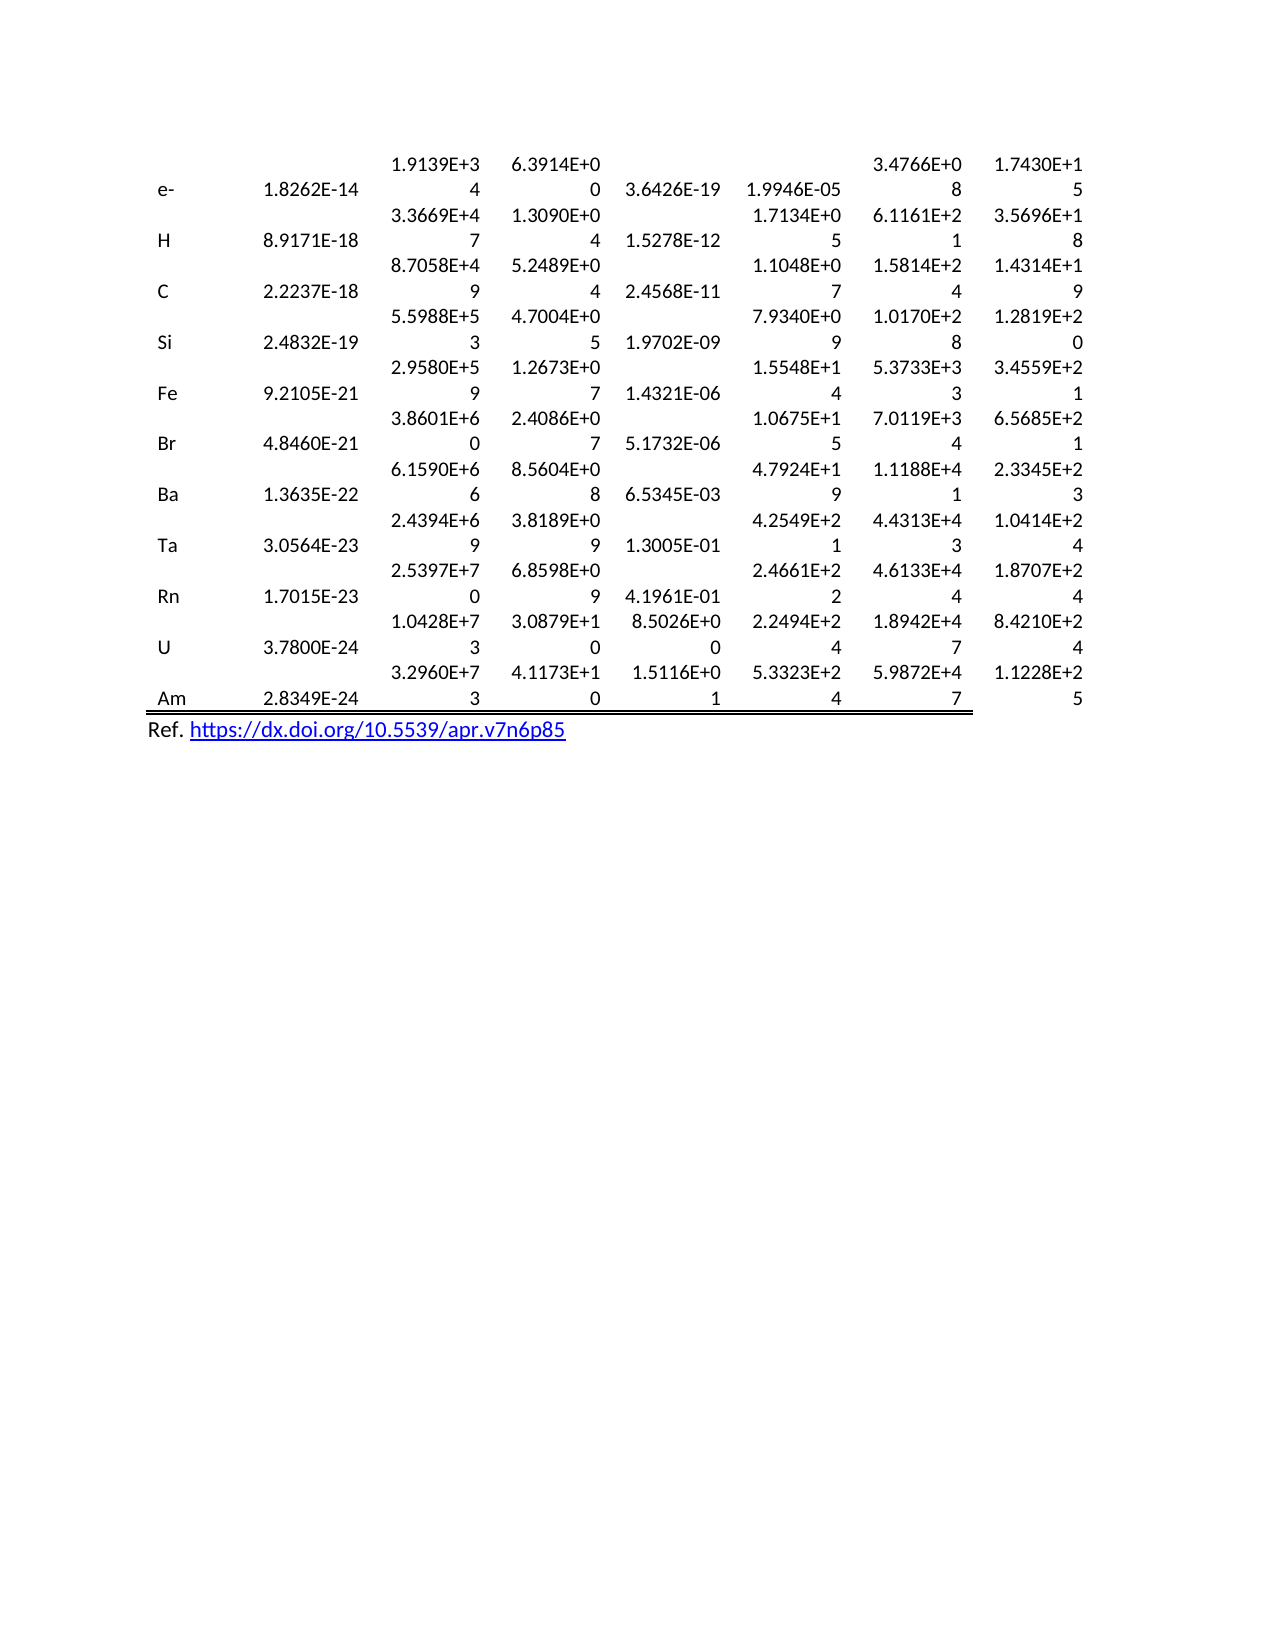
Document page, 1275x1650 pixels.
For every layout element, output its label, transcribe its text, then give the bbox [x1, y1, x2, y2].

table_cell 5.5988E+53 [370, 304, 491, 354]
table_cell 8.9171E-18 [245, 202, 370, 253]
table_cell 1.8942E+47 [853, 609, 973, 659]
table_cell Si [146, 304, 244, 354]
table_cell 8.5026E+00 [611, 609, 732, 659]
table_cell 3.8601E+60 [370, 405, 491, 456]
table_cell 1.5116E+01 [611, 659, 732, 710]
table_cell 8.5604E+08 [491, 456, 611, 507]
table_cell 6.8598E+09 [491, 558, 611, 608]
table_cell 8.7058E+49 [370, 253, 491, 303]
table_cell 8.4210E+24 [973, 609, 1094, 659]
table_cell 2.4568E-11 [611, 253, 732, 303]
table_cell 1.4314E+19 [973, 253, 1094, 303]
table_cell 1.4321E-06 [611, 354, 732, 405]
table_cell 1.5814E+24 [853, 253, 973, 303]
table_cell Ba [146, 456, 244, 507]
table_cell Am [146, 659, 244, 710]
table_cell C [146, 253, 244, 303]
table_cell 6.5685E+21 [973, 405, 1094, 456]
table_cell Fe [146, 354, 244, 405]
table_cell 9.2105E-21 [245, 354, 370, 405]
table_cell 5.3733E+33 [853, 354, 973, 405]
table_cell 3.0564E-23 [245, 507, 370, 558]
table_cell 6.3914E+00 [491, 150, 611, 202]
text Ref. https://dx.doi.org/10.5539/apr.v7n6p85 [148, 715, 1125, 743]
table_cell H [146, 202, 244, 253]
table_cell 1.0675E+15 [732, 405, 852, 456]
table_cell 2.4086E+07 [491, 405, 611, 456]
table_cell Br [146, 405, 244, 456]
table_cell 1.3090E+04 [491, 202, 611, 253]
table_cell 5.2489E+04 [491, 253, 611, 303]
table_cell 1.8262E-14 [245, 150, 370, 202]
table_cell 6.5345E-03 [611, 456, 732, 507]
table_cell 1.5278E-12 [611, 202, 732, 253]
table_cell Ta [146, 507, 244, 558]
table_cell 2.2494E+24 [732, 609, 852, 659]
table_cell 6.1590E+66 [370, 456, 491, 507]
table_cell 5.1732E-06 [611, 405, 732, 456]
table_cell 4.1173E+10 [491, 659, 611, 710]
table_cell 2.2237E-18 [245, 253, 370, 303]
table_cell 3.3669E+47 [370, 202, 491, 253]
table_cell 1.3635E-22 [245, 456, 370, 507]
table_cell 4.1961E-01 [611, 558, 732, 608]
table_cell 1.2819E+20 [973, 304, 1094, 354]
table_cell 4.6133E+44 [853, 558, 973, 608]
table_cell 2.8349E-24 [245, 659, 370, 710]
table_cell 3.4559E+21 [973, 354, 1094, 405]
table_cell 3.4766E+08 [853, 150, 973, 202]
table_cell 7.0119E+34 [853, 405, 973, 456]
table_cell 3.8189E+09 [491, 507, 611, 558]
table_cell 1.9946E-05 [732, 150, 852, 202]
table_cell 2.5397E+70 [370, 558, 491, 608]
table_cell 4.4313E+43 [853, 507, 973, 558]
table_cell 3.2960E+73 [370, 659, 491, 710]
table_cell 2.9580E+59 [370, 354, 491, 405]
table_cell 2.4661E+22 [732, 558, 852, 608]
table_cell e- [146, 150, 244, 202]
table_cell 1.0414E+24 [973, 507, 1094, 558]
table_cell 2.4832E-19 [245, 304, 370, 354]
table_cell 4.2549E+21 [732, 507, 852, 558]
table_cell 3.7800E-24 [245, 609, 370, 659]
table_cell 6.1161E+21 [853, 202, 973, 253]
table_cell 1.0428E+73 [370, 609, 491, 659]
table_cell 3.5696E+18 [973, 202, 1094, 253]
table_cell 1.7015E-23 [245, 558, 370, 608]
table_cell 1.7430E+15 [973, 150, 1094, 202]
table_cell 1.1228E+25 [973, 659, 1094, 710]
table_cell 2.4394E+69 [370, 507, 491, 558]
table_cell 1.9139E+34 [370, 150, 491, 202]
table_cell 1.0170E+28 [853, 304, 973, 354]
table_cell Rn [146, 558, 244, 608]
table_cell 1.2673E+07 [491, 354, 611, 405]
table_cell 3.0879E+10 [491, 609, 611, 659]
table_cell 1.8707E+24 [973, 558, 1094, 608]
table_cell 5.9872E+47 [853, 659, 973, 710]
table_cell 1.1188E+41 [853, 456, 973, 507]
table_cell 1.5548E+14 [732, 354, 852, 405]
table_cell 7.9340E+09 [732, 304, 852, 354]
table_cell 1.1048E+07 [732, 253, 852, 303]
table_cell 2.3345E+23 [973, 456, 1094, 507]
table_cell 4.7004E+05 [491, 304, 611, 354]
table_cell 5.3323E+24 [732, 659, 852, 710]
table_cell 3.6426E-19 [611, 150, 732, 202]
table_cell 1.7134E+05 [732, 202, 852, 253]
table_cell 4.7924E+19 [732, 456, 852, 507]
table_cell 4.8460E-21 [245, 405, 370, 456]
table_cell 1.9702E-09 [611, 304, 732, 354]
table_cell U [146, 609, 244, 659]
table_cell 1.3005E-01 [611, 507, 732, 558]
